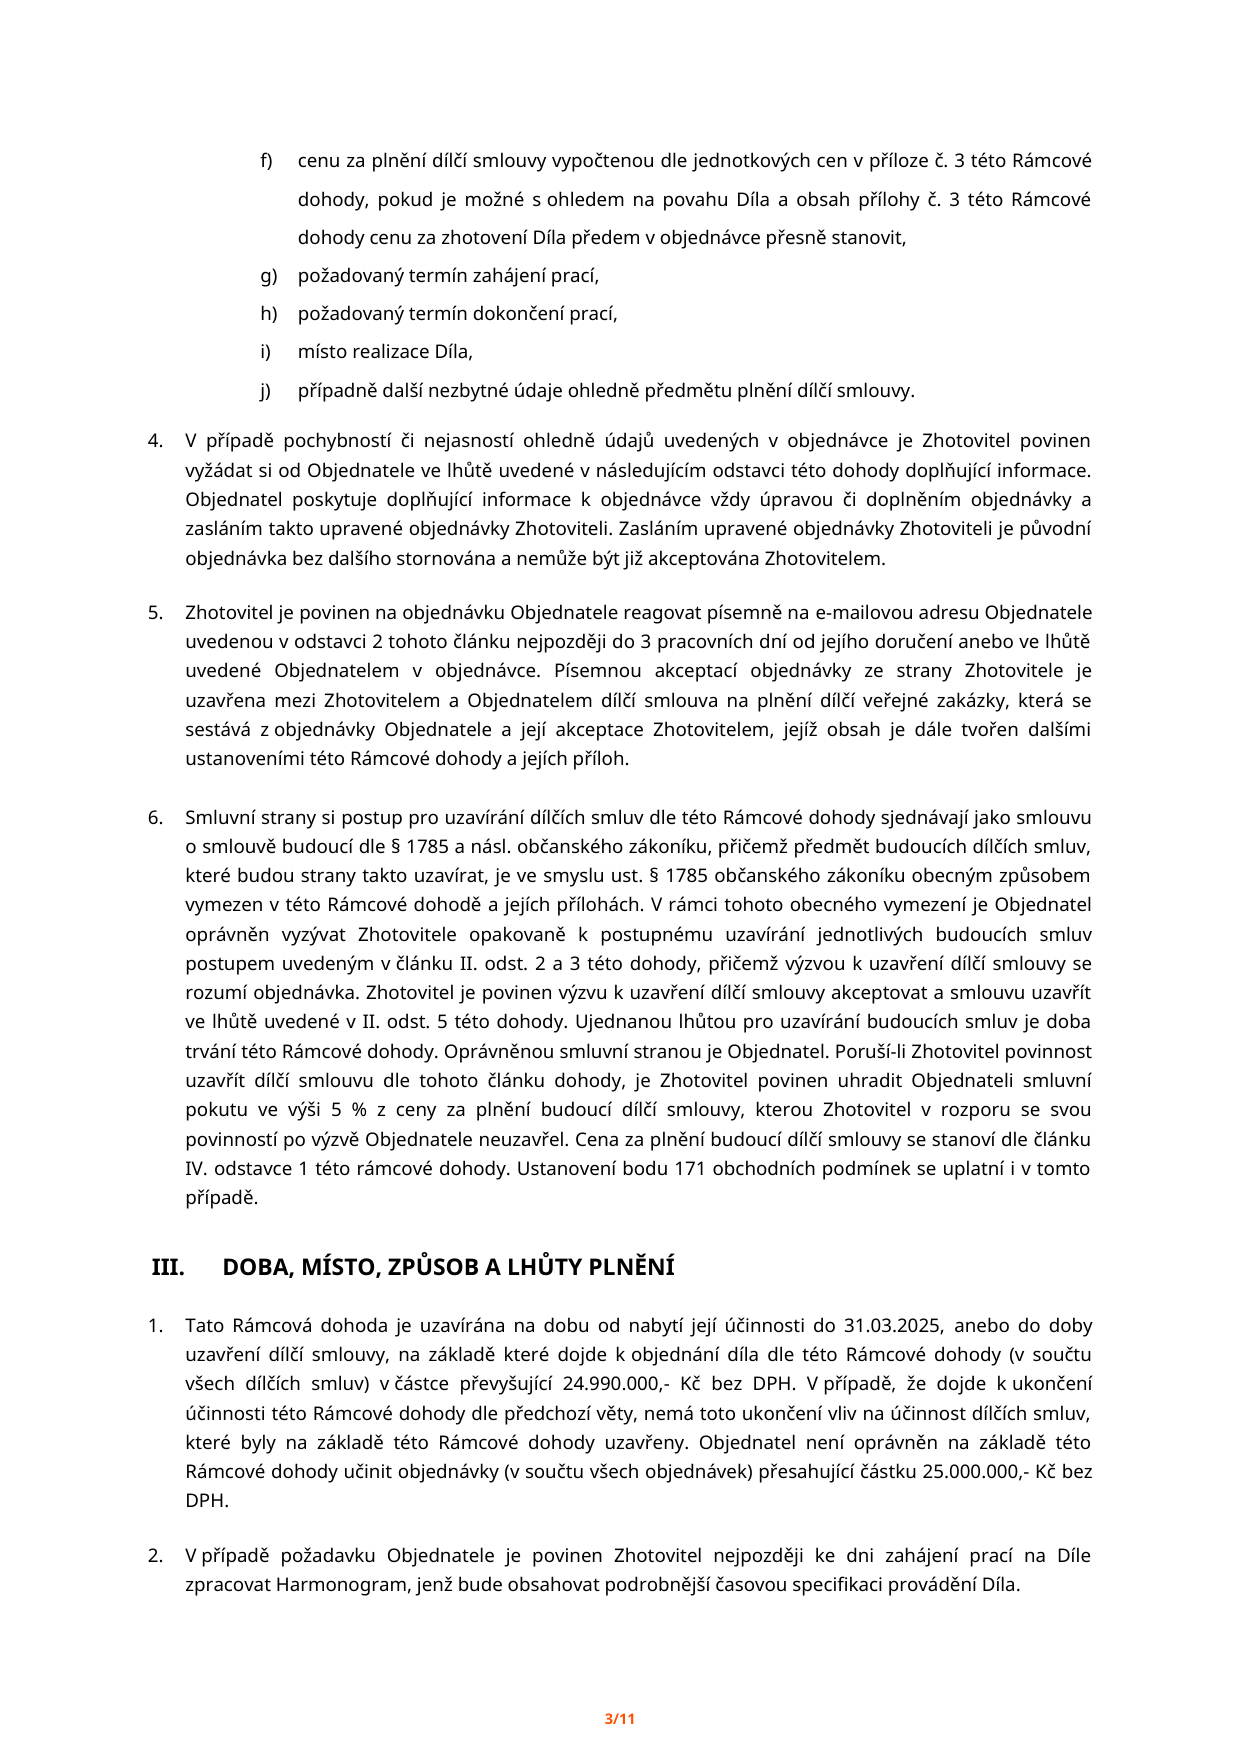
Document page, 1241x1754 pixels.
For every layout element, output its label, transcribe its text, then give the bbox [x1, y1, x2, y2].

text V případě požadavku Objednatele je povinen Zhotovitel nejpozději ke dni zahájení prací na Díle zpracovat Harmonogram, jenž bude obsahovat podrobnější časovou specifikaci provádění Díla. [148, 1542, 1093, 1597]
list Zhotovitel je povinen na objednávku Objednatele reagovat písemně na e-mailovou adresu Objednatele uvedenou v odstavci 2 tohoto článku nejpozději do 3 pracovních dní od jejího doručení anebo ve lhůtě uvedené Objednatelem v objednávce. Písemnou akceptací objednávky ze strany Zhotovitele je uzavřena mezi Zhotovitelem a Objednatelem dílčí smlouva na plnění dílčí veřejné zakázky, která se sestává z objednávky Objednatele a její akceptace Zhotovitelem, jejíž obsah je dále tvořen dalšími ustanoveními této Rámcové dohody a jejích příloh. [148, 599, 1093, 771]
text Tato Rámcová dohoda je uzavírána na dobu od nabytí její účinnosti do 31.03.2025, anebo do doby uzavření dílčí smlouvy, na základě které dojde k objednání díla dle této Rámcové dohody (v součtu všech dílčích smluv) v částce převyšující 24.990.000,- Kč bez DPH. V případě, že dojde k ukončení účinnosti této Rámcové dohody dle předchozí věty, nemá toto ukončení vliv na účinnost dílčích smluv, které byly na základě této Rámcové dohody uzavřeny. Objednatel není oprávněn na základě této Rámcové dohody učinit objednávky (v součtu všech objednávek) přesahující částku 25.000.000,- Kč bez DPH. [148, 1312, 1093, 1513]
list cenu za plnění dílčí smlouvy vypočtenou dle jednotkových cen v příloze č. 3 této Rámcové dohody, pokud je možné s ohledem na povahu Díla a obsah přílohy č. 3 této Rámcové dohody cenu za zhotovení Díla předem v objednávce přesně stanovit, [260, 148, 1093, 249]
list DOBA, MÍSTO, ZPŮSOB A LHŮTY PLNĚNÍ [185, 1251, 1093, 1282]
list požadovaný termín dokončení prací, [260, 301, 1093, 326]
list místo realizace Díla, [260, 339, 1093, 364]
list případně další nezbytné údaje ohledně předmětu plnění dílčí smlouvy. [260, 377, 1093, 402]
list V případě pochybností či nejasností ohledně údajů uvedených v objednávce je Zhotovitel povinen vyžádat si od Objednatele ve lhůtě uvedené v následujícím odstavci této dohody doplňující informace. Objednatel poskytuje doplňující informace k objednávce vždy úpravou či doplněním objednávky a zasláním takto upravené objednávky Zhotoviteli. Zasláním upravené objednávky Zhotoviteli je původní objednávka bez dalšího stornována a nemůže být již akceptována Zhotovitelem. [148, 428, 1093, 570]
list Smluvní strany si postup pro uzavírání dílčích smluv dle této Rámcové dohody sjednávají jako smlouvu o smlouvě budoucí dle § 1785 a násl. občanského zákoníku, přičemž předmět budoucích dílčích smluv, které budou strany takto uzavírat, je ve smyslu ust. § 1785 občanského zákoníku obecným způsobem vymezen v této Rámcové dohodě a jejích přílohách. V rámci tohoto obecného vymezení je Objednatel oprávněn vyzývat Zhotovitele opakovaně k postupnému uzavírání jednotlivých budoucích smluv postupem uvedeným v článku II. odst. 2 a 3 této dohody, přičemž výzvou k uzavření dílčí smlouvy se rozumí objednávka. Zhotovitel je povinen výzvu k uzavření dílčí smlouvy akceptovat a smlouvu uzavřít ve lhůtě uvedené v II. odst. 5 této dohody. Ujednanou lhůtou pro uzavírání budoucích smluv je doba trvání této Rámcové dohody. Oprávněnou smluvní stranou je Objednatel. Poruší-li Zhotovitel povinnost uzavřít dílčí smlouvu dle tohoto článku dohody, je Zhotovitel povinen uhradit Objednateli smluvní pokutu ve výši 5 % z ceny za plnění budoucí dílčí smlouvy, kterou Zhotovitel v rozporu se svou povinností po výzvě Objednatele neuzavřel. Cena za plnění budoucí dílčí smlouvy se stanoví dle článku IV. odstavce 1 této rámcové dohody. Ustanovení bodu 171 obchodních podmínek se uplatní i v tomto případě. [148, 804, 1093, 1210]
list požadovaný termín zahájení prací, [260, 262, 1093, 288]
